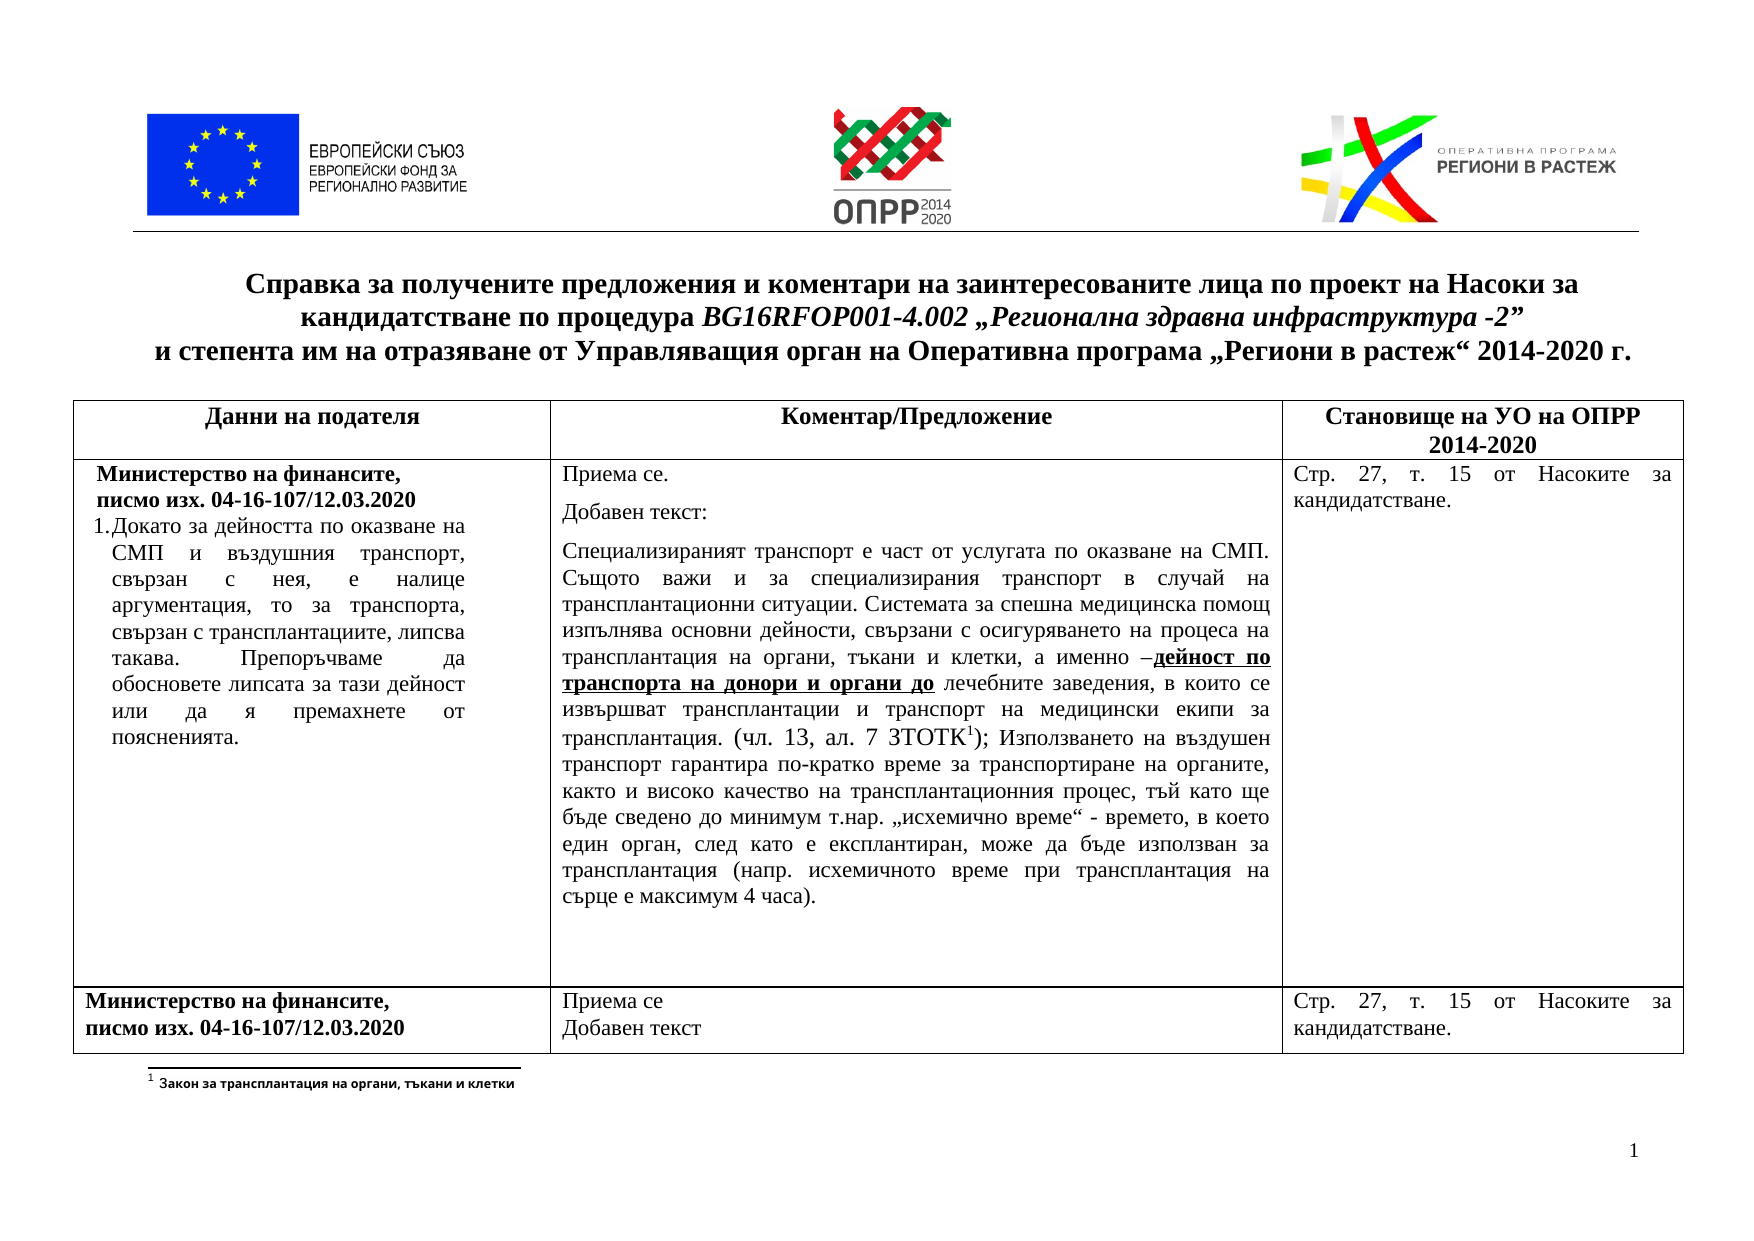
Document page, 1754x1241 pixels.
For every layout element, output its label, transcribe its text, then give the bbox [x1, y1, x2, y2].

text Справка за получените предложения и коментари на заинтересованите лица по проект на Насоки за кандидатстване по процедура BG16RFOP001-4.002 „Регионална здравна инфраструктура -2” [185, 266, 1639, 333]
picture [833, 107, 954, 230]
table_cell [74, 460, 550, 986]
picture [132, 102, 495, 229]
text и степента им на отразяване от Управляващия орган на Оперативна програма „Региони в растеж“ 2014-2020 г. [148, 333, 1639, 366]
table_header Данни на подателя [74, 401, 550, 458]
picture [1284, 106, 1639, 230]
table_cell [551, 988, 1282, 1053]
table_cell Приема се. Добавен текст: Специализираният транспорт е част от услугата по оказване на СМП. Същото важи и за специализирания транспорт в случай на трансплантационни ситуации. Системата за спешна медицинска помощ изпълнява основни дейности, свързани с осигуряването на процеса на трансплантация на органи, тъкани и клетки, а именно –дейност по транспорта на донори и органи до лечебните заведения, в които се извършват трансплантации и транспорт на медицински екипи за трансплантация. (чл. 13, ал. 7 ЗТОТК); Използването на въздушен транспорт гарантира по-кратко време за транспортиране на органите, както и високо качество на трансплантационния процес, тъй като ще бъде сведено до минимум т.нар. „исхемично време“ - времето, в което един орган, след като е експлантиран, може да бъде използван за трансплантация (напр. исхемичното време при трансплантация на сърце е максимум 4 часа). [551, 460, 1282, 986]
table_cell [1283, 988, 1683, 1053]
table_header Коментар/Предложение [551, 401, 1282, 458]
table_header Становище на УО на ОПРР 2014-2020 [1283, 401, 1683, 458]
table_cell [74, 988, 550, 1053]
table_cell Стр. 27, т. 15 от Насоките за кандидатстване. [1283, 460, 1683, 986]
